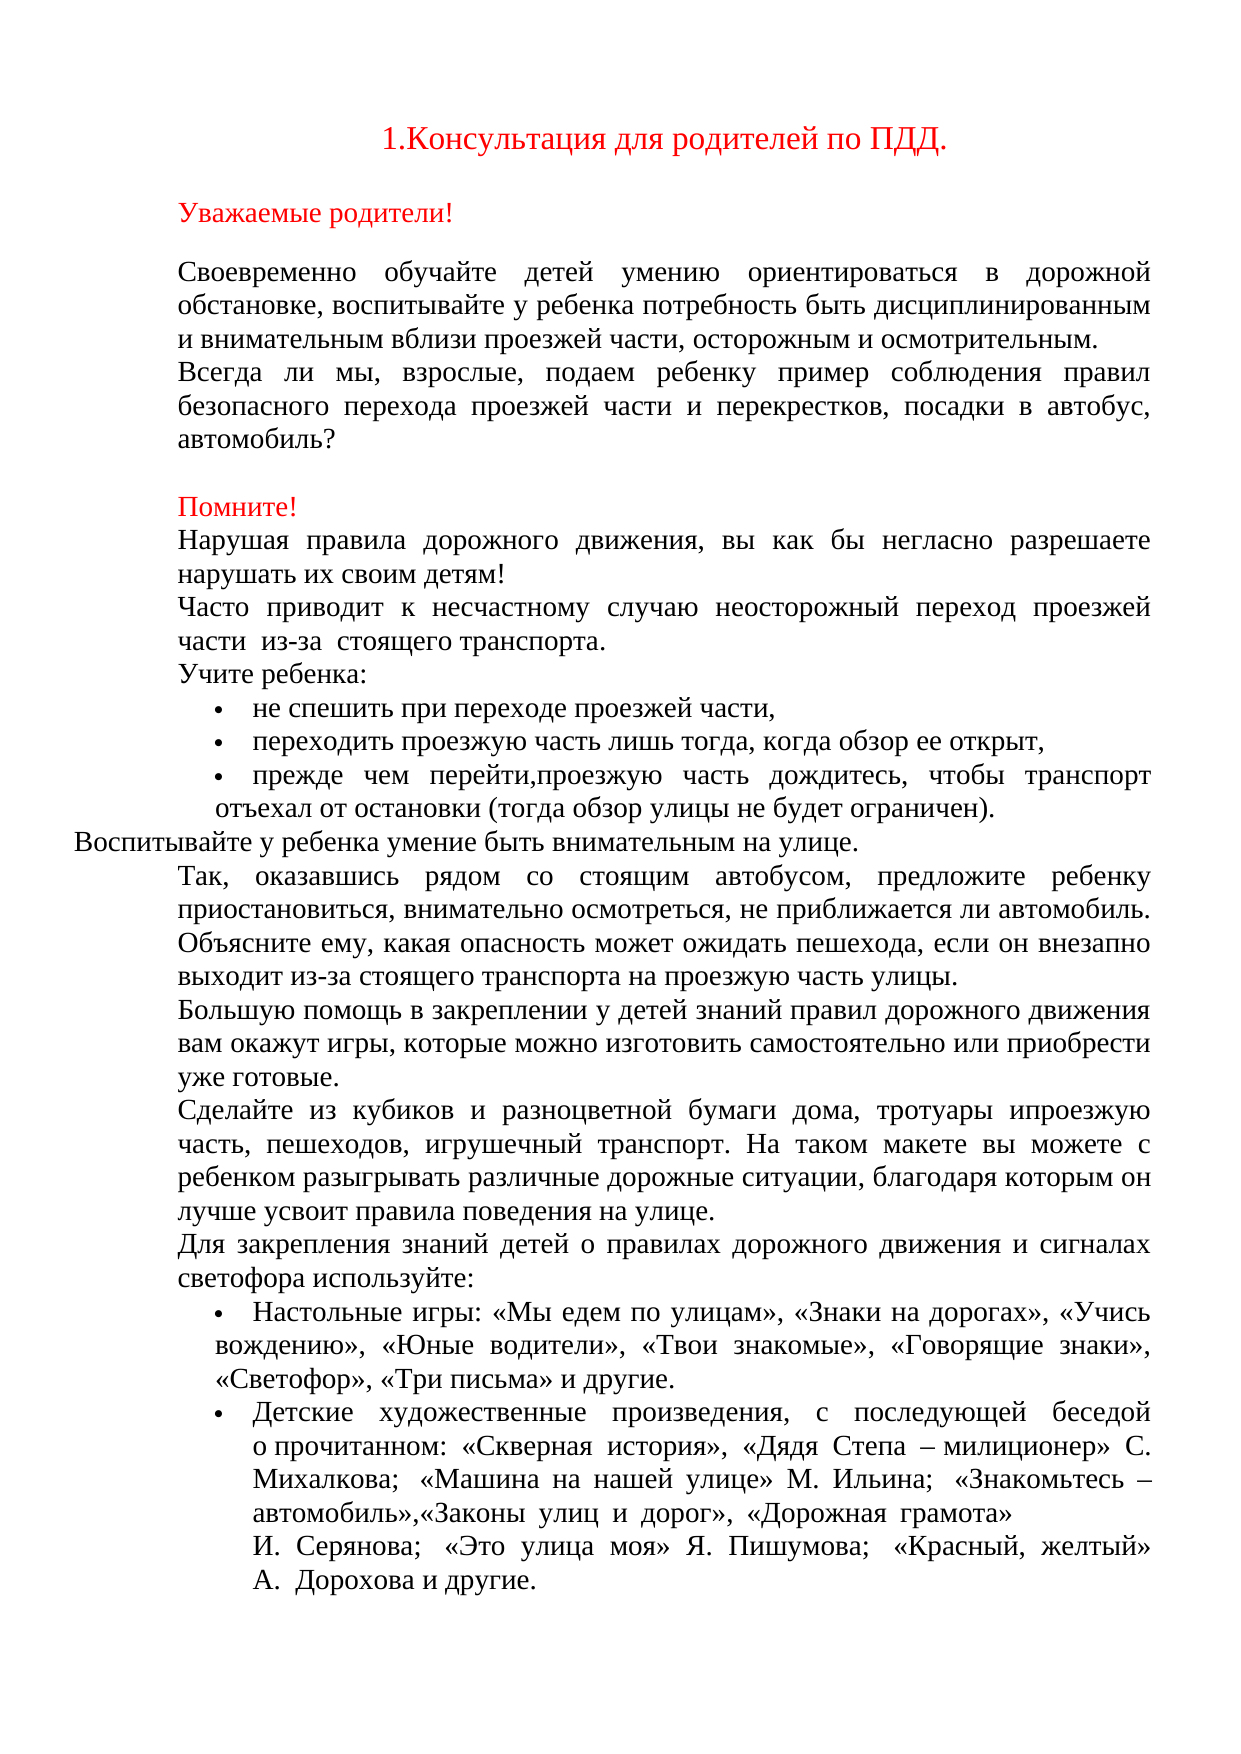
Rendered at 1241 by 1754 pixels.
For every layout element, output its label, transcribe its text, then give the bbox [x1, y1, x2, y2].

text Для закрепления знаний детей о правилах дорожного движения и сигналах светофора используйте: [177, 1227, 1152, 1294]
text Всегда ли мы, взрослые, подаем ребенку пример соблюдения правил безопасного перехода проезжей части и перекрестков, посадки в автобус, автомобиль? [177, 354, 1152, 455]
text Нарушая правила дорожного движения, вы как бы негласно разрешаете нарушать их своим детям! [177, 522, 1152, 589]
text Учите ребенка: [177, 656, 1152, 690]
text Сделайте из кубиков и разноцветной бумаги дома, тротуары ипроезжую часть, пешеходов, игрушечный транспорт. На таком макете вы можете с ребенком разыгрывать различные дорожные ситуации, благодаря которым он лучше усвоит правила поведения на улице. [177, 1092, 1152, 1227]
text Часто приводит к несчастному случаю неосторожный переход проезжей части из-за стоящего транспорта. [177, 589, 1152, 656]
text 1.Консультация для родителей по ПДД. [177, 118, 1152, 156]
list не спешить при переходе проезжей части, [215, 690, 1152, 723]
list Настольные игры: «Мы едем по улицам», «Знаки на дорогах», «Учись вождению», «Юные водители», «Твои знакомые», «Говорящие знаки», «Светофор», «Три письма» и другие. [215, 1294, 1152, 1394]
text Воспитывайте у ребенка умение быть внимательным на улице. [74, 824, 1152, 858]
text Своевременно обучайте детей умению ориентироваться в дорожной обстановке, воспитывайте у ребенка потребность быть дисциплинированным и внимательным вблизи проезжей части, осторожным и осмотрительным. [177, 254, 1152, 354]
text Так, оказавшись рядом со стоящим автобусом, предложите ребенку приостановиться, внимательно осмотреться, не приближается ли автомобиль. Объясните ему, какая опасность может ожидать пешехода, если он внезапно выходит из-за стоящего транспорта на проезжую часть улицы. [177, 858, 1152, 992]
text Большую помощь в закреплении у детей знаний правил дорожного движения вам окажут игры, которые можно изготовить самостоятельно или приобрести уже готовые. [177, 992, 1152, 1092]
list прежде чем перейти,проезжую часть дождитесь, чтобы транспорт отъехал от остановки (тогда обзор улицы не будет ограничен). [215, 757, 1152, 824]
text Помните! [177, 489, 1152, 522]
list Детские художественные произведения, с последующей беседой о прочитанном: «Скверная история», «Дядя Степа – милиционер» С. Михалкова; «Машина на нашей улице» М. Ильина; «Знакомьтесь – автомобиль»,«Законы улиц и дорог», «Дорожная грамота» И. Серянова; «Это улица моя» Я. Пишумова; «Красный, желтый» А. Дорохова и другие. [215, 1394, 1152, 1596]
list переходить проезжую часть лишь тогда, когда обзор ее открыт, [215, 723, 1152, 757]
text Уважаемые родители! [177, 195, 1152, 228]
